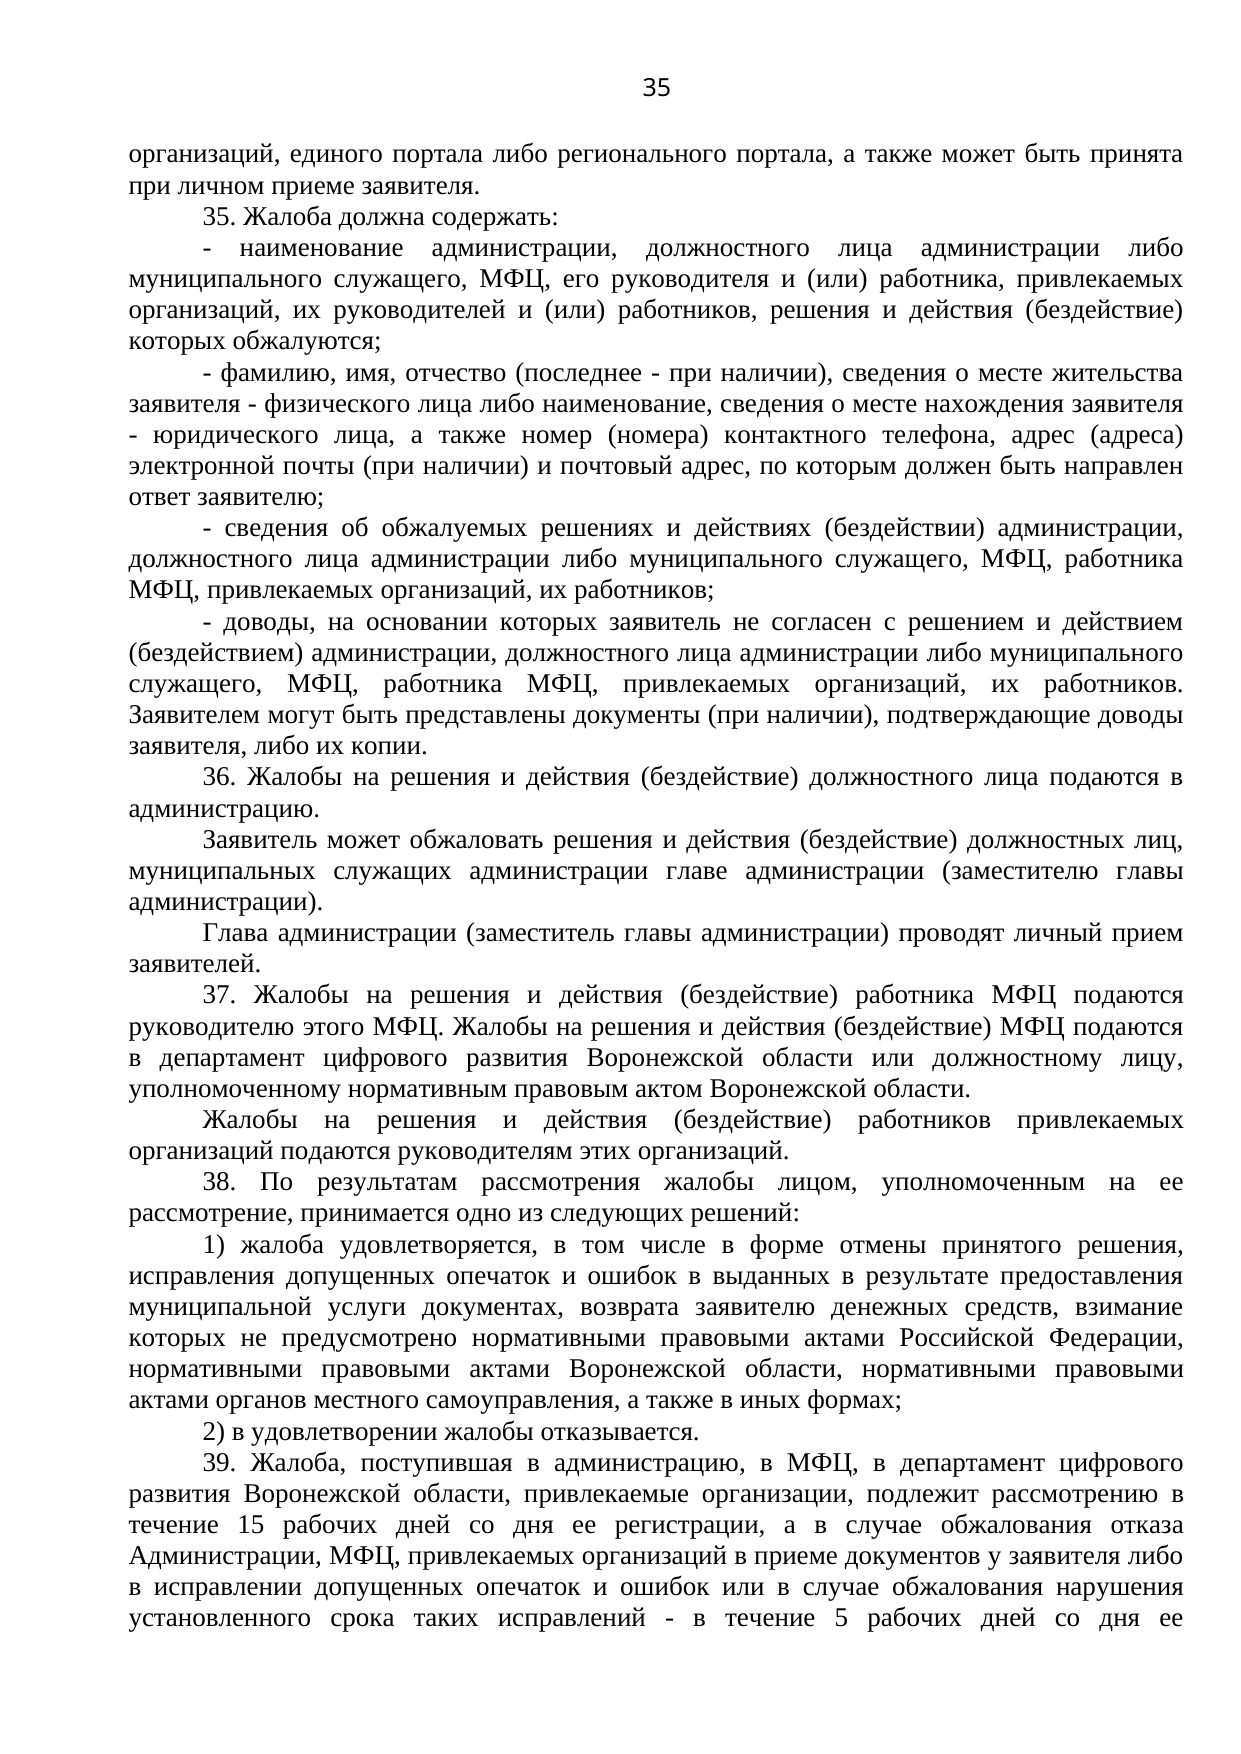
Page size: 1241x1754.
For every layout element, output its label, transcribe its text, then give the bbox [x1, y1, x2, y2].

text 35. Жалоба должна содержать: [128, 200, 1185, 231]
text 37. Жалобы на решения и действия (бездействие) работника МФЦ подаются руководителю этого МФЦ. Жалобы на решения и действия (бездействие) МФЦ подаются в департамент цифрового развития Воронежской области или должностному лицу, уполномоченному нормативным правовым актом Воронежской области. [128, 978, 1185, 1103]
text 2) в удовлетворении жалобы отказывается. [128, 1414, 1185, 1446]
text Глава администрации (заместитель главы администрации) проводят личный прием заявителей. [128, 916, 1185, 978]
text Жалобы на решения и действия (бездействие) работников привлекаемых организаций подаются руководителям этих организаций. [128, 1103, 1185, 1165]
text 36. Жалобы на решения и действия (бездействие) должностного лица подаются в администрацию. [128, 761, 1185, 823]
text 1) жалоба удовлетворяется, в том числе в форме отмены принятого решения, исправления допущенных опечаток и ошибок в выданных в результате предоставления муниципальной услуги документах, возврата заявителю денежных средств, взимание которых не предусмотрено нормативными правовыми актами Российской Федерации, нормативными правовыми актами Воронежской области, нормативными правовыми актами органов местного самоуправления, а также в иных формах; [128, 1228, 1185, 1414]
text - наименование администрации, должностного лица администрации либо муниципального служащего, МФЦ, его руководителя и (или) работника, привлекаемых организаций, их руководителей и (или) работников, решения и действия (бездействие) которых обжалуются; [128, 231, 1185, 356]
text - фамилию, имя, отчество (последнее - при наличии), сведения о месте жительства заявителя - физического лица либо наименование, сведения о месте нахождения заявителя - юридического лица, а также номер (номера) контактного телефона, адрес (адреса) электронной почты (при наличии) и почтовый адрес, по которым должен быть направлен ответ заявителю; [128, 356, 1185, 511]
text 38. По результатам рассмотрения жалобы лицом, уполномоченным на ее рассмотрение, принимается одно из следующих решений: [128, 1165, 1185, 1228]
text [128, 1446, 1185, 1633]
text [128, 138, 1185, 200]
text - доводы, на основании которых заявитель не согласен с решением и действием (бездействием) администрации, должностного лица администрации либо муниципального служащего, МФЦ, работника МФЦ, привлекаемых организаций, их работников. Заявителем могут быть представлены документы (при наличии), подтверждающие доводы заявителя, либо их копии. [128, 605, 1185, 761]
text - сведения об обжалуемых решениях и действиях (бездействии) администрации, должностного лица администрации либо муниципального служащего, МФЦ, работника МФЦ, привлекаемых организаций, их работников; [128, 511, 1185, 605]
text Заявитель может обжаловать решения и действия (бездействие) должностных лиц, муниципальных служащих администрации главе администрации (заместителю главы администрации). [128, 823, 1185, 916]
